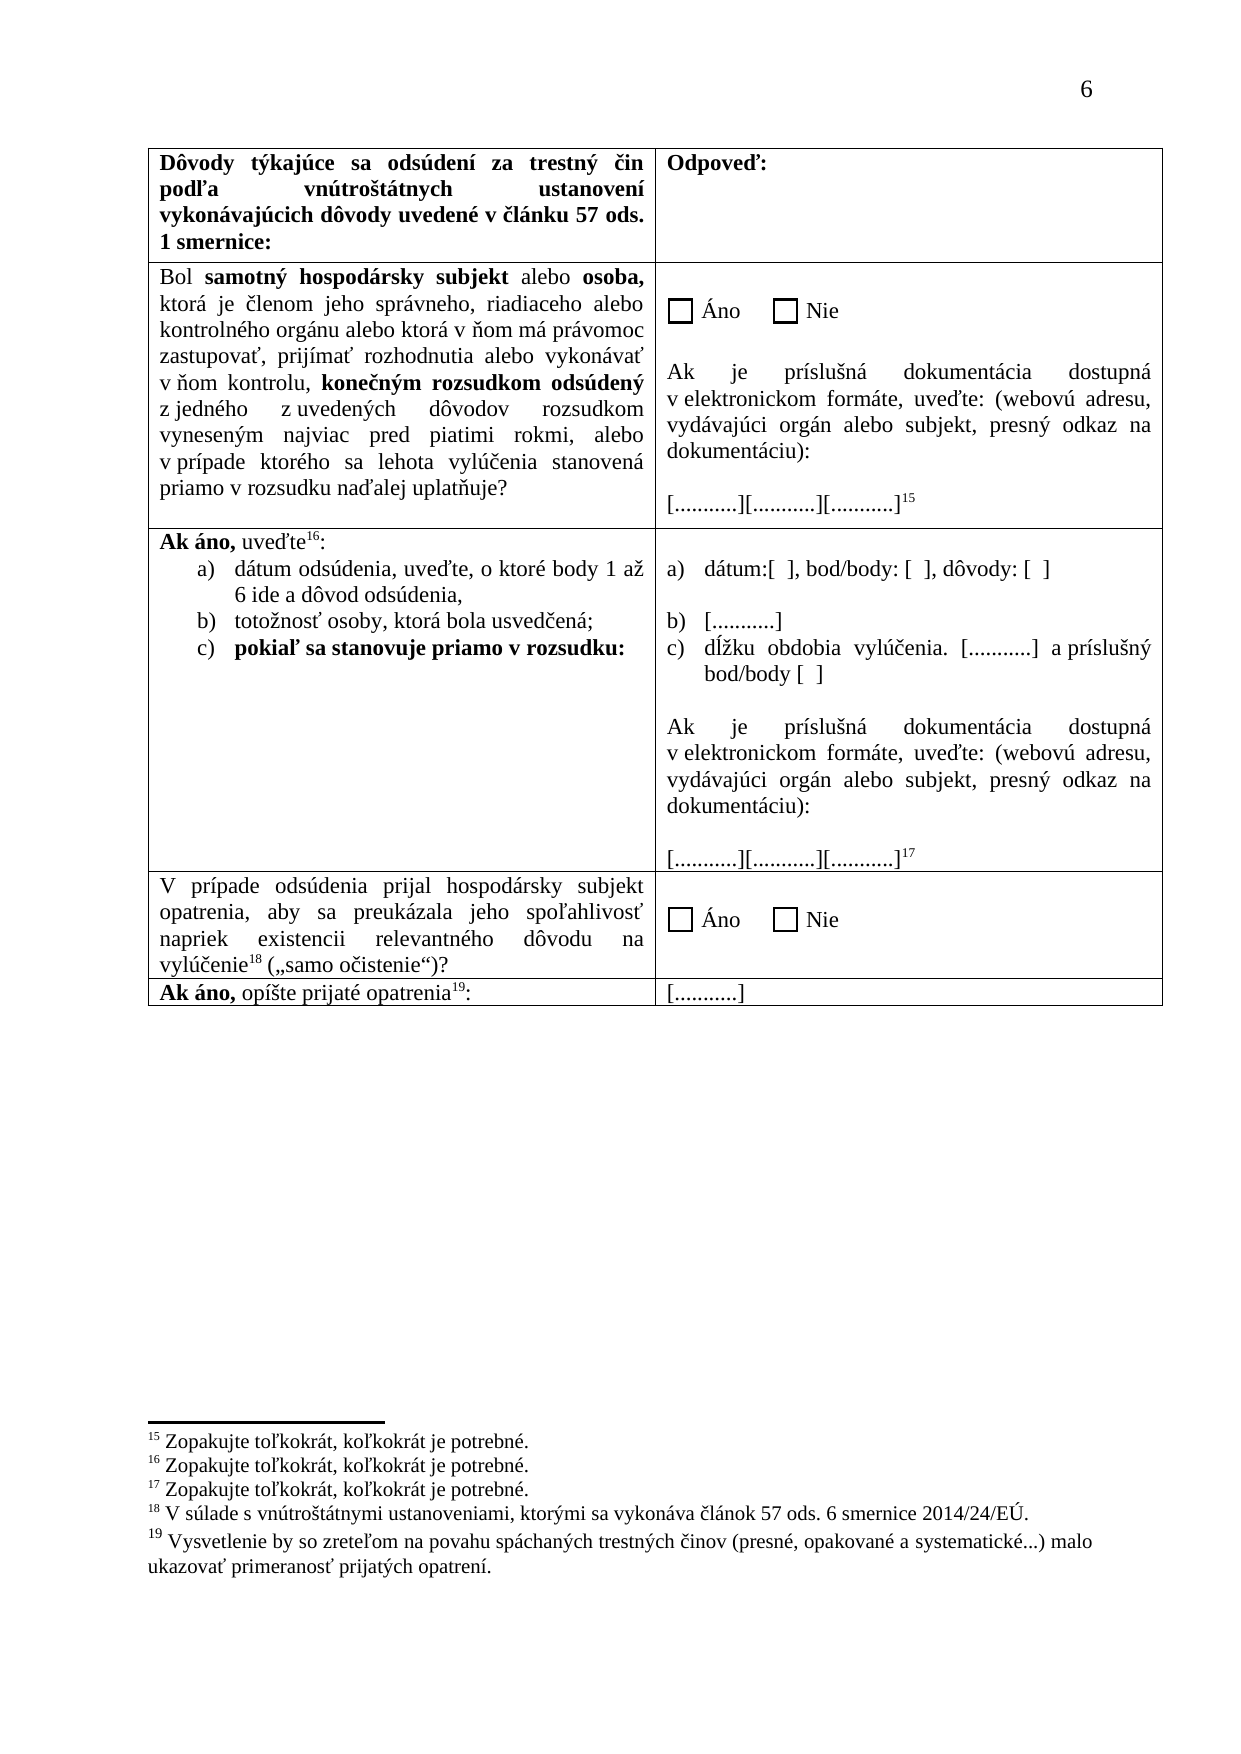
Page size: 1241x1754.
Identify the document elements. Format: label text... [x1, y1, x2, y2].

table_cell [...........] [656, 979, 1162, 1005]
table_cell Ak áno, uveďte: dátum odsúdenia, uveďte, o ktoré body 1 až 6 ide a dôvod odsúdenia, totožnosť osoby, ktorá bola usvedčená; pokiaľ sa stanovuje priamo v rozsudku: [149, 529, 655, 871]
table_cell V prípade odsúdenia prijal hospodársky subjekt opatrenia, aby sa preukázala jeho spoľahlivosť napriek existencii relevantného dôvodu na vylúčenie („samo očistenie“)? [149, 872, 655, 978]
table_cell [656, 872, 1162, 978]
table_cell Ak áno, opíšte prijaté opatrenia: [149, 979, 655, 1005]
table_cell dátum:[ ], bod/body: [ ], dôvody: [ ] [...........] dĺžku obdobia vylúčenia. [...........] a príslušný bod/body [ ] Ak je príslušná dokumentácia dostupná v elektronickom formáte, uveďte: (webovú adresu, vydávajúci orgán alebo subjekt, presný odkaz na dokumentáciu): [...........][...........][...........] [656, 529, 1162, 871]
table_cell Bol samotný hospodársky subjekt alebo osoba, ktorá je členom jeho správneho, riadiaceho alebo kontrolného orgánu alebo ktorá v ňom má právomoc zastupovať, prijímať rozhodnutia alebo vykonávať v ňom kontrolu, konečným rozsudkom odsúdený z jedného z uvedených dôvodov rozsudkom vyneseným najviac pred piatimi rokmi, alebo v prípade ktorého sa lehota vylúčenia stanovená priamo v rozsudku naďalej uplatňuje? [149, 263, 655, 527]
table_header Dôvody týkajúce sa odsúdení za trestný čin podľa vnútroštátnych ustanovení vykonávajúcich dôvody uvedené v článku 57 ods. 1 smernice: [149, 149, 655, 262]
table_header Odpoveď: [656, 149, 1162, 262]
table_cell Ak je príslušná dokumentácia dostupná v elektronickom formáte, uveďte: (webovú adresu, vydávajúci orgán alebo subjekt, presný odkaz na dokumentáciu): [...........][...........][...........] [656, 263, 1162, 527]
